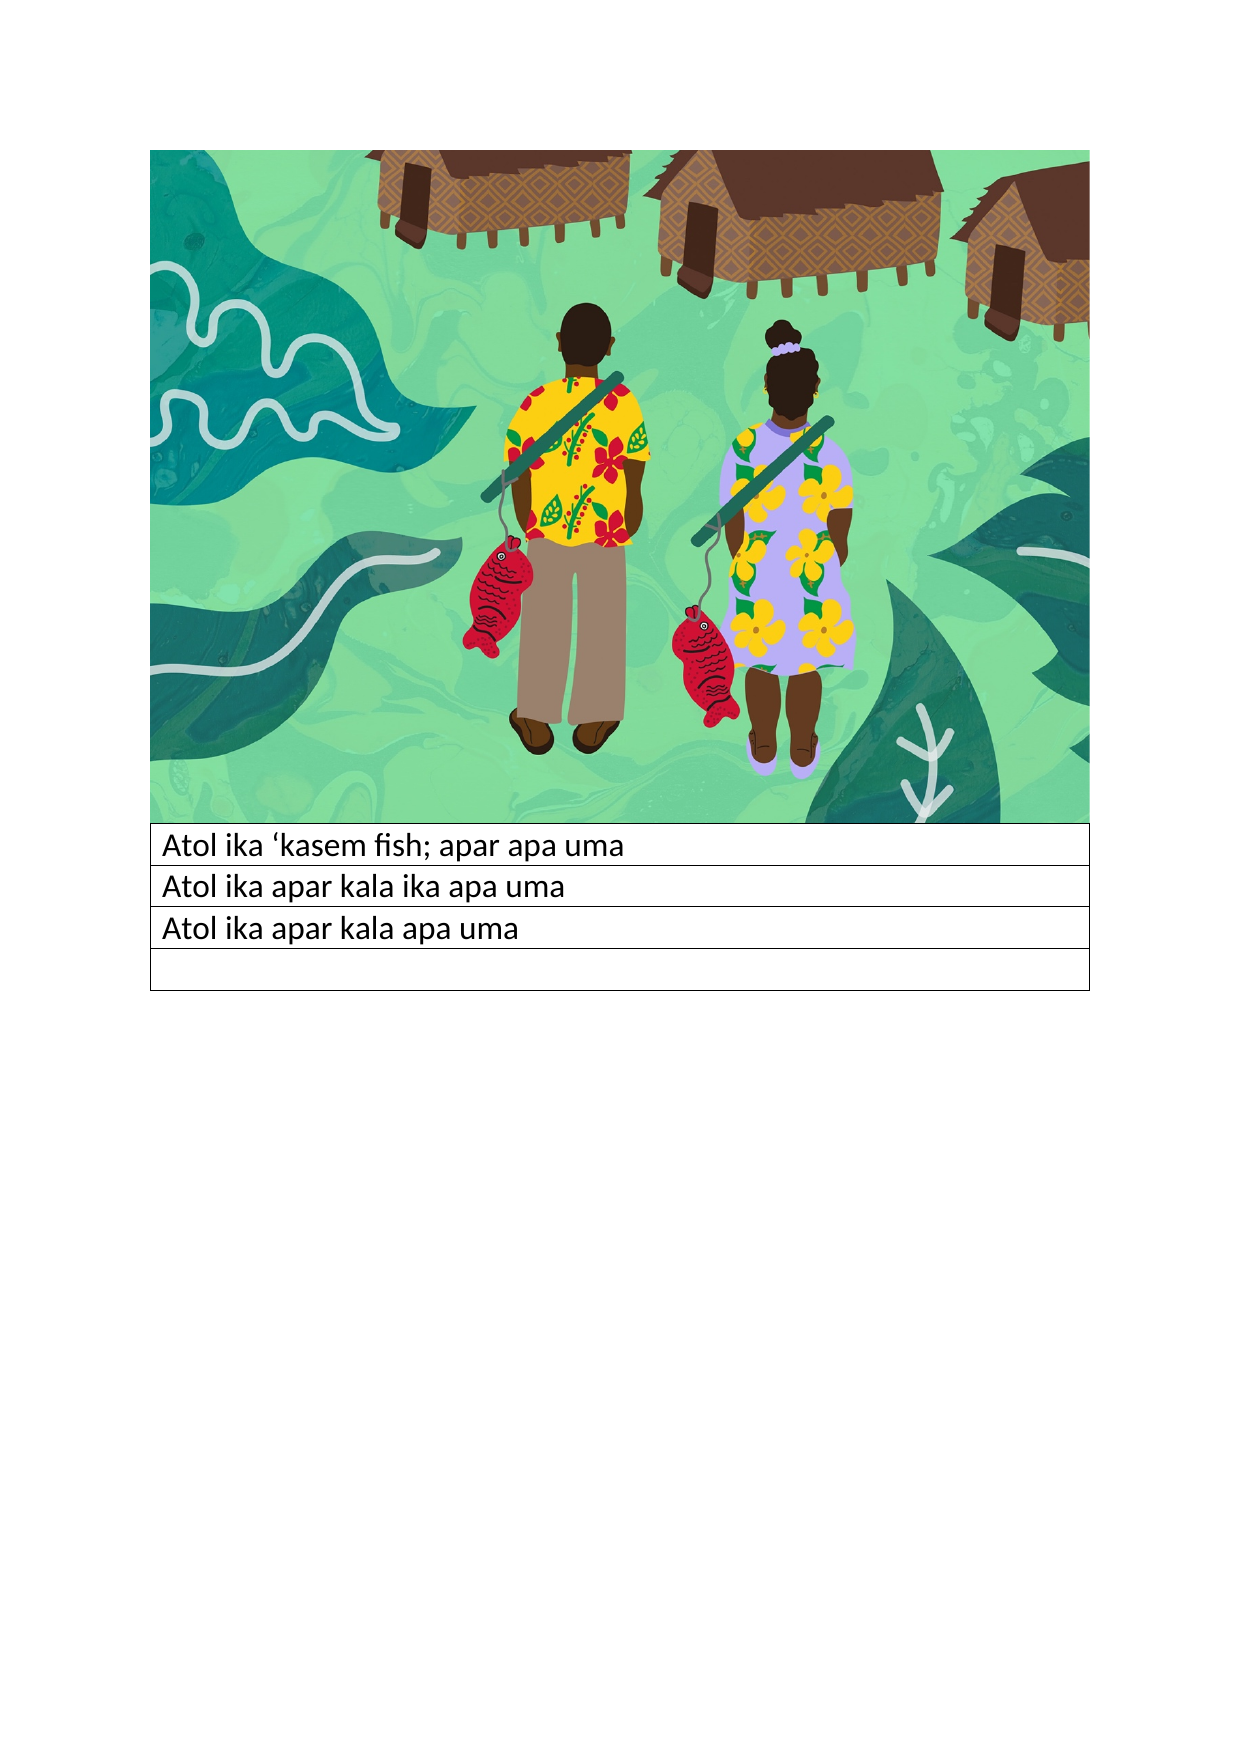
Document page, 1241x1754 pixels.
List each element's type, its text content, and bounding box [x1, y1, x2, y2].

table_cell Atol ika apar kala apa uma [151, 907, 1089, 948]
table_cell [151, 949, 1089, 990]
table_header Atol ika ‘kasem fish; apar apa uma [151, 824, 1089, 864]
table_cell Atol ika apar kala ika apa uma [151, 866, 1089, 906]
picture [150, 150, 1090, 823]
